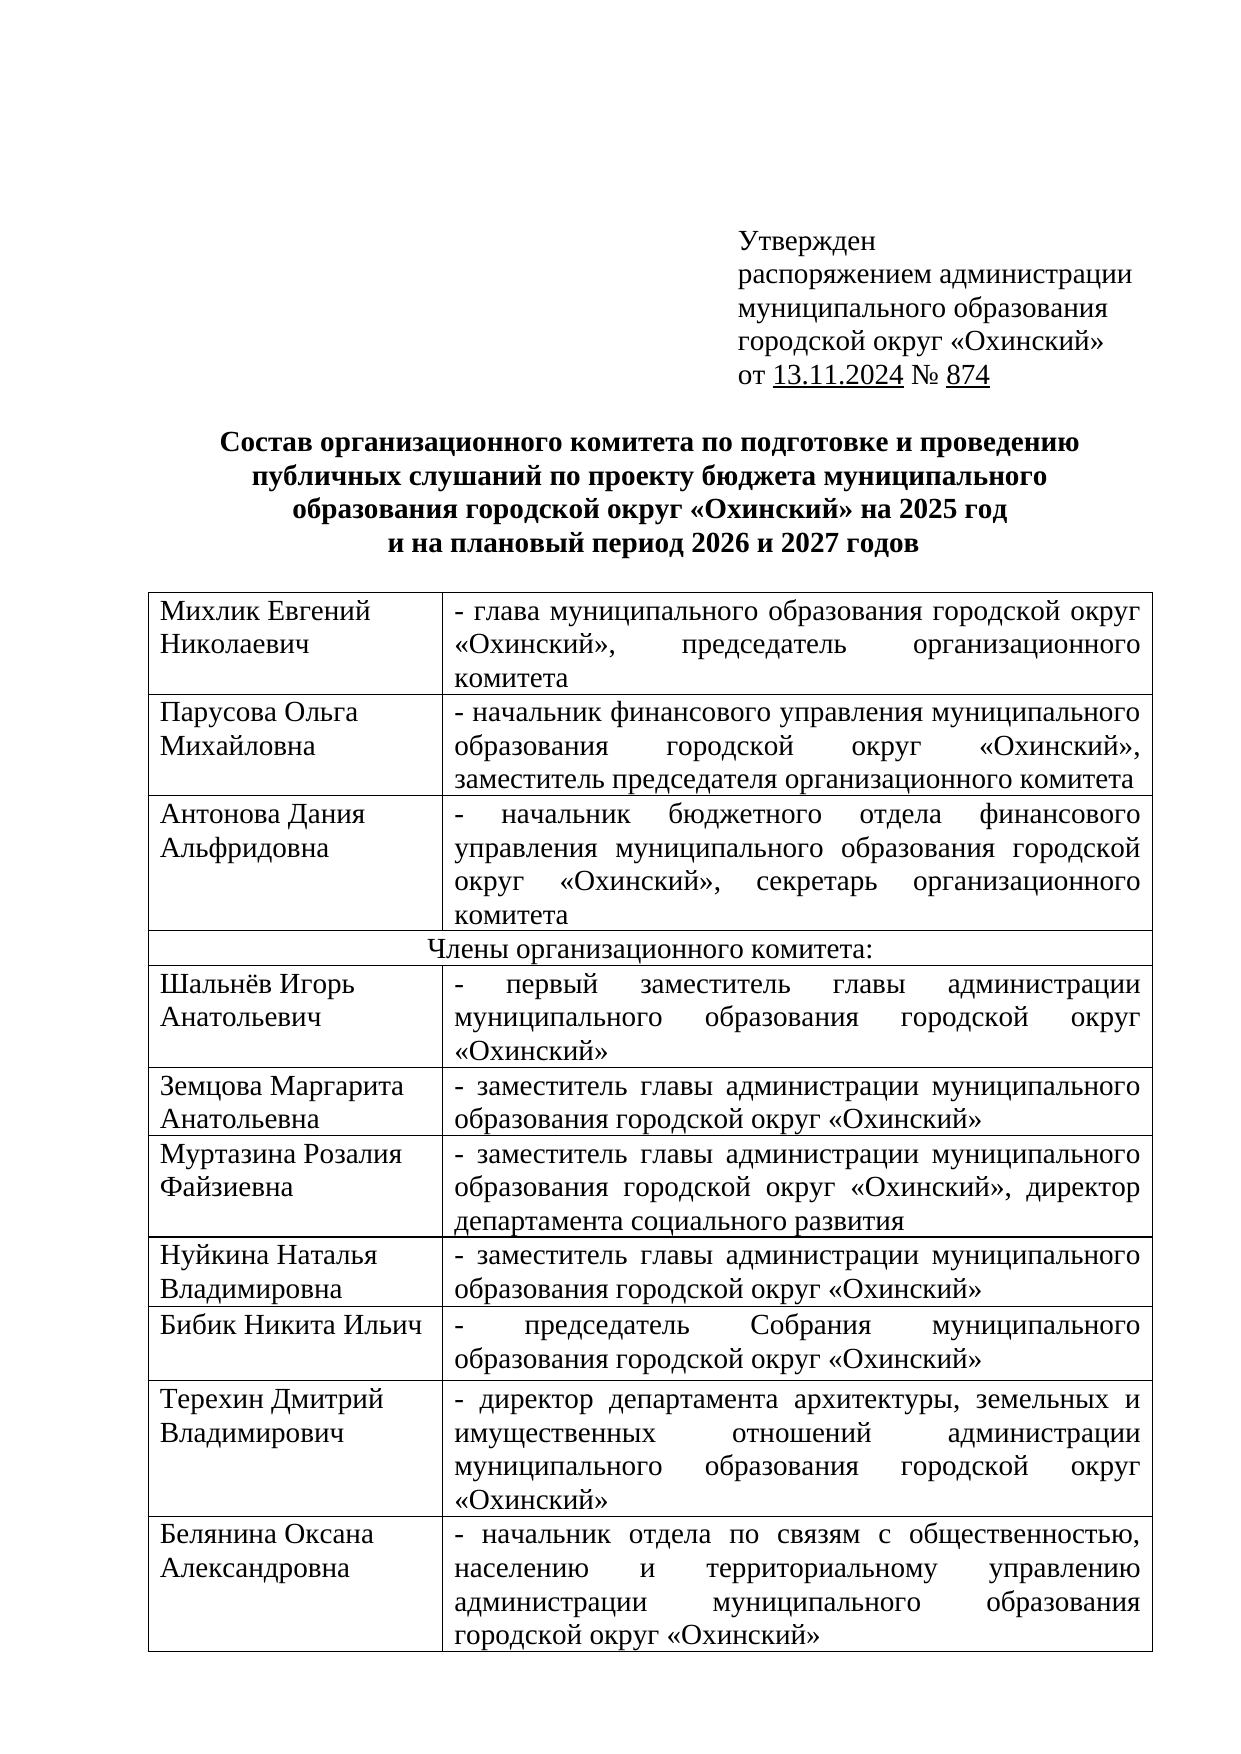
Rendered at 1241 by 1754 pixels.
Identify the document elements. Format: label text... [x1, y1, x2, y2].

table_header Михлик Евгений Николаевич [149, 593, 442, 693]
table_cell - заместитель главы администрации муниципального образования городской округ «Охинский» [443, 1068, 1152, 1135]
table_cell - начальник отдела по связям с общественностью, населению и территориальному управлению администрации муниципального образования городской округ «Охинский» [443, 1517, 1152, 1651]
table_cell Бибик Никита Ильич [149, 1307, 442, 1380]
text Утвержден [738, 223, 1152, 256]
table_cell - заместитель главы администрации муниципального образования городской округ «Охинский» [443, 1238, 1152, 1306]
table_cell Антонова Дания Альфридовна [149, 796, 442, 930]
table_cell Муртазина Розалия Файзиевна [149, 1136, 442, 1236]
table_cell Члены организационного комитета: [149, 931, 1152, 965]
table_cell - начальник финансового управления муниципального образования городской округ «Охинский», заместитель председателя организационного комитета [443, 695, 1152, 795]
table_cell - заместитель главы администрации муниципального образования городской округ «Охинский», директор департамента социального развития [443, 1136, 1152, 1236]
table_cell Шальнёв Игорь Анатольевич [149, 966, 442, 1067]
text от 13.11.2024 № 874 [738, 357, 1152, 391]
table_cell Земцова Маргарита Анатольевна [149, 1068, 442, 1135]
text публичных слушаний по проекту бюджета муниципального [148, 458, 1152, 491]
text и на плановый период 2026 и 2027 годов [148, 525, 1152, 558]
text распоряжением администрации [738, 256, 1152, 290]
table_cell - председатель Собрания муниципального образования городской округ «Охинский» [443, 1307, 1152, 1380]
table_cell Терехин Дмитрий Владимирович [149, 1381, 442, 1516]
text муниципального образования [738, 290, 1152, 323]
table_header - глава муниципального образования городской округ «Охинский», председатель организационного комитета [443, 593, 1152, 693]
table_cell Белянина Оксана Александровна [149, 1517, 442, 1651]
table_cell - директор департамента архитектуры, земельных и имущественных отношений администрации муниципального образования городской округ «Охинский» [443, 1381, 1152, 1516]
table_cell - первый заместитель главы администрации муниципального образования городской округ «Охинский» [443, 966, 1152, 1067]
table_cell Парусова Ольга Михайловна [149, 695, 442, 795]
text Состав организационного комитета по подготовке и проведению [148, 424, 1152, 458]
table_cell - начальник бюджетного отдела финансового управления муниципального образования городской округ «Охинский», секретарь организационного комитета [443, 796, 1152, 930]
text городской округ «Охинский» [738, 323, 1152, 357]
table_cell Нуйкина Наталья Владимировна [149, 1238, 442, 1306]
text образования городской округ «Охинский» на 2025 год [148, 491, 1152, 525]
